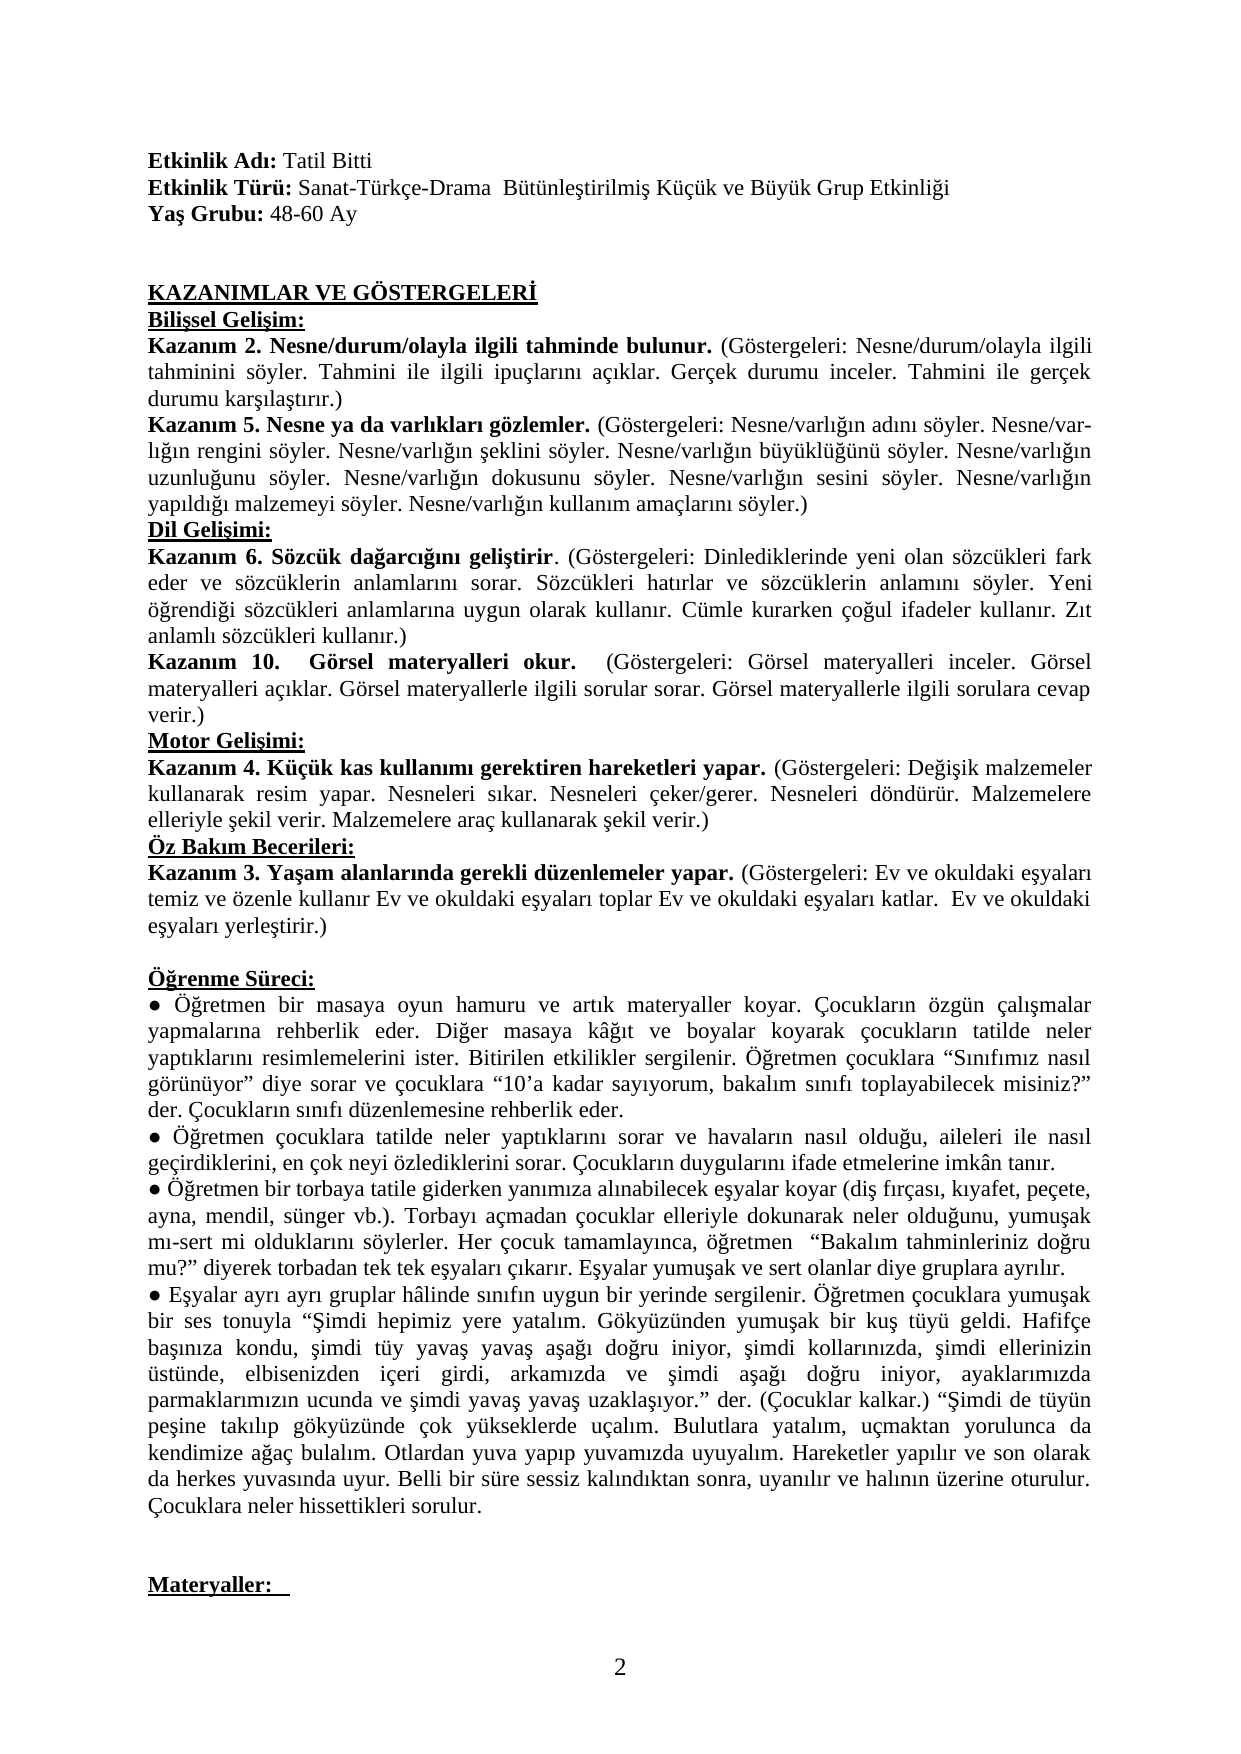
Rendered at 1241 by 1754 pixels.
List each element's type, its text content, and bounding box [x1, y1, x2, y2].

text Öğrenme Süreci: [148, 964, 1093, 991]
text Bilişsel Gelişim: [148, 306, 1093, 332]
text Kazanım 3. Yaşam alanlarında gerekli düzenlemeler yapar. (Göstergeleri: Ev ve okuldaki eşyaları temiz ve özenle kullanır Ev ve okuldaki eşyaları toplar Ev ve okuldaki eşyaları katlar. Ev ve okuldaki eşyaları yerleştirir.) [148, 859, 1093, 938]
text ● Öğretmen bir masaya oyun hamuru ve artık materyaller koyar. Çocukların özgün çalışmalar yapmalarına rehberlik eder. Diğer masaya kâğıt ve boyalar koyarak çocukların tatilde neler yaptıklarını resimlemelerini ister. Bitirilen etkilikler sergilenir. Öğretmen çocuklara “Sınıfımız nasıl görünüyor” diye sorar ve çocuklara “10’a kadar sayıyorum, bakalım sınıfı toplayabilecek misiniz?” der. Çocukların sınıfı düzenlemesine rehberlik eder. [148, 991, 1093, 1123]
text Öz Bakım Becerileri: [148, 833, 1093, 859]
text ● Öğretmen çocuklara tatilde neler yaptıklarını sorar ve havaların nasıl olduğu, aileleri ile nasıl geçirdiklerini, en çok neyi özlediklerini sorar. Çocukların duygularını ifade etmelerine imkân tanır. [148, 1123, 1093, 1175]
text Kazanım 5. Nesne ya da varlıkları gözlemler. (Göstergeleri: Nesne/varlığın adını söyler. Nesne/var-lığın rengini söyler. Nesne/varlığın şeklini söyler. Nesne/varlığın büyüklüğünü söyler. Nesne/varlığın uzunluğunu söyler. Nesne/varlığın dokusunu söyler. Nesne/varlığın sesini söyler. Nesne/varlığın yapıldığı malzemeyi söyler. Nesne/varlığın kullanım amaçlarını söyler.) [148, 411, 1093, 517]
text Kazanım 6. Sözcük dağarcığını geliştirir. (Göstergeleri: Dinlediklerinde yeni olan sözcükleri fark eder ve sözcüklerin anlamlarını sorar. Sözcükleri hatırlar ve sözcüklerin anlamını söyler. Yeni öğrendiği sözcükleri anlamlarına uygun olarak kullanır. Cümle kurarken çoğul ifadeler kullanır. Zıt anlamlı sözcükleri kullanır.) [148, 543, 1093, 648]
text ● Eşyalar ayrı ayrı gruplar hâlinde sınıfın uygun bir yerinde sergilenir. Öğretmen çocuklara yumuşak bir ses tonuyla “Şimdi hepimiz yere yatalım. Gökyüzünden yumuşak bir kuş tüyü geldi. Hafifçe başınıza kondu, şimdi tüy yavaş yavaş aşağı doğru iniyor, şimdi kollarınızda, şimdi ellerinizin üstünde, elbisenizden içeri girdi, arkamızda ve şimdi aşağı doğru iniyor, ayaklarımızda parmaklarımızın ucunda ve şimdi yavaş yavaş uzaklaşıyor.” der. (Çocuklar kalkar.) “Şimdi de tüyün peşine takılıp gökyüzünde çok yükseklerde uçalım. Bulutlara yatalım, uçmaktan yorulunca da kendimize ağaç bulalım. Otlardan yuva yapıp yuvamızda uyuyalım. Hareketler yapılır ve son olarak da herkes yuvasında uyur. Belli bir süre sessiz kalındıktan sonra, uyanılır ve halının üzerine oturulur. Çocuklara neler hissettikleri sorulur. [148, 1281, 1093, 1518]
text KAZANIMLAR VE GÖSTERGELERİ [148, 279, 1093, 306]
text Etkinlik Adı: Tatil Bitti [148, 148, 1093, 174]
text ● Öğretmen bir torbaya tatile giderken yanımıza alınabilecek eşyalar koyar (diş fırçası, kıyafet, peçete, ayna, mendil, sünger vb.). Torbayı açmadan çocuklar elleriyle dokunarak neler olduğunu, yumuşak mı-sert mi olduklarını söylerler. Her çocuk tamamlayınca, öğretmen “Bakalım tahminleriniz doğru mu?” diyerek torbadan tek tek eşyaları çıkarır. Eşyalar yumuşak ve sert olanlar diye gruplara ayrılır. [148, 1175, 1093, 1281]
text Materyaller: [148, 1571, 1093, 1597]
text Kazanım 2. Nesne/durum/olayla ilgili tahminde bulunur. (Göstergeleri: Nesne/durum/olayla ilgili tahminini söyler. Tahmini ile ilgili ipuçlarını açıklar. Gerçek durumu inceler. Tahmini ile gerçek durumu karşılaştırır.) [148, 332, 1093, 411]
text Dil Gelişimi: [148, 517, 1093, 543]
text Etkinlik Türü: Sanat-Türkçe-Drama Bütünleştirilmiş Küçük ve Büyük Grup Etkinliği [148, 174, 1093, 200]
text Yaş Grubu: 48-60 Ay [148, 200, 1093, 227]
text Kazanım 10. Görsel materyalleri okur. (Göstergeleri: Görsel materyalleri inceler. Görsel materyalleri açıklar. Görsel materyallerle ilgili sorular sorar. Görsel materyallerle ilgili sorulara cevap verir.) [148, 648, 1093, 727]
text Kazanım 4. Küçük kas kullanımı gerektiren hareketleri yapar. (Göstergeleri: Değişik malzemeler kullanarak resim yapar. Nesneleri sıkar. Nesneleri çeker/gerer. Nesneleri döndürür. Malzemelere elleriyle şekil verir. Malzemelere araç kullanarak şekil verir.) [148, 754, 1093, 833]
text Motor Gelişimi: [148, 727, 1093, 754]
